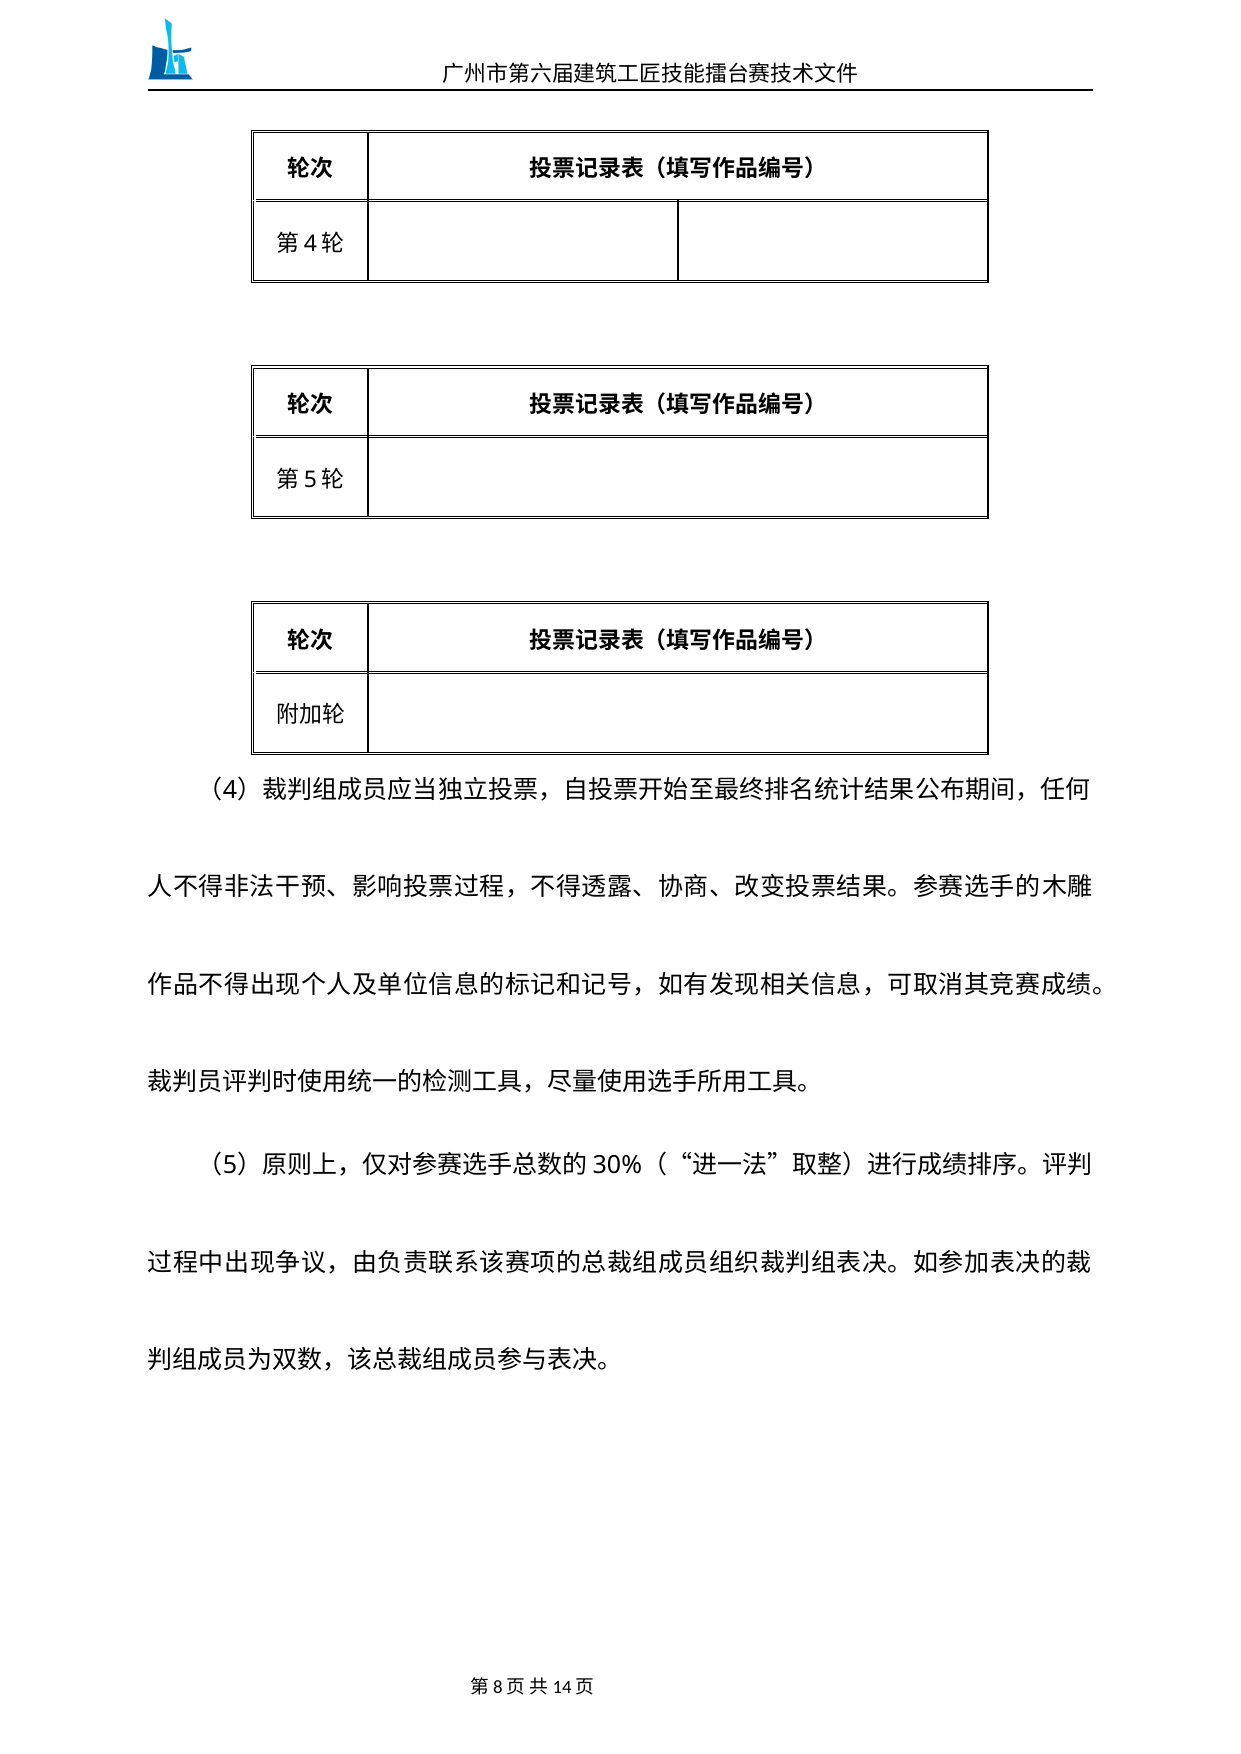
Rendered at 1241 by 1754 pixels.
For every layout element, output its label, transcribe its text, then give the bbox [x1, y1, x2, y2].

table_header 投票记录表（填写作品编号） [369, 369, 987, 435]
picture [147, 17, 194, 81]
text （4）裁判组成员应当独立投票，自投票开始至最终排名统计结果公布期间，任何人不得非法干预、影响投票过程，不得透露、协商、改变投票结果。参赛选手的木雕作品不得出现个人及单位信息的标记和记号，如有发现相关信息，可取消其竞赛成绩。裁判员评判时使用统一的检测工具，尽量使用选手所用工具。 [148, 755, 1093, 1112]
table_cell 第5轮 [253, 435, 367, 516]
table_cell 附加轮 [254, 671, 367, 752]
table_header 轮次 [254, 604, 367, 671]
table_cell 第4轮 [253, 199, 367, 280]
table_cell [369, 438, 987, 516]
table_header 轮次 [254, 369, 367, 435]
table_header 轮次 [254, 133, 367, 199]
table_header 投票记录表（填写作品编号） [369, 133, 987, 199]
table_header 投票记录表（填写作品编号） [369, 604, 987, 671]
text （5）原则上，仅对参赛选手总数的30%（“进一法”取整）进行成绩排序。评判过程中出现争议，由负责联系该赛项的总裁组成员组织裁判组表决。如参加表决的裁判组成员为双数，该总裁组成员参与表决。 [148, 1131, 1093, 1391]
table_cell [679, 202, 987, 280]
table_cell [369, 674, 987, 752]
table_cell [369, 202, 677, 280]
